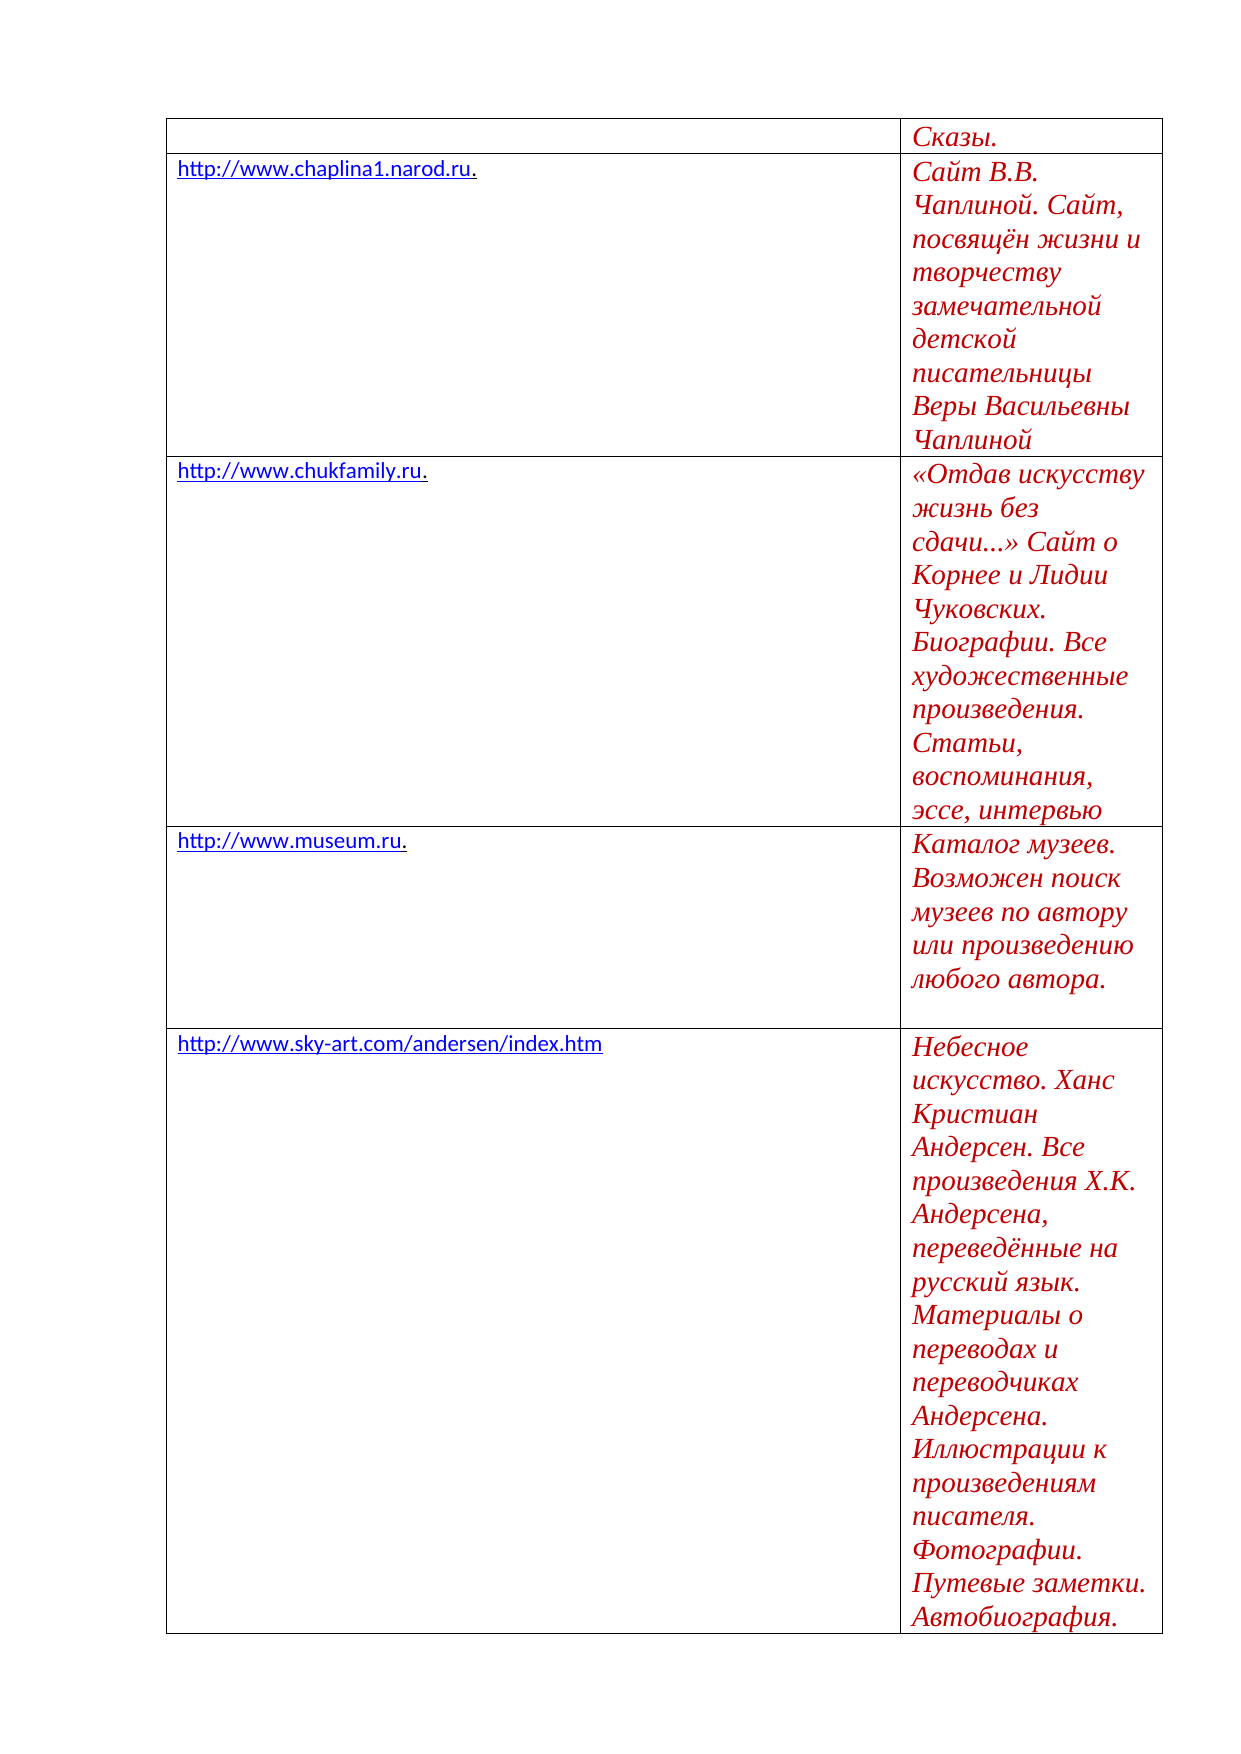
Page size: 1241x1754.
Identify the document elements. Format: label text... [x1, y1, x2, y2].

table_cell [167, 119, 900, 153]
table_cell http://www.chaplina1.narod.ru. [167, 154, 900, 456]
table_cell http://www.museum.ru. [167, 827, 900, 1028]
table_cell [167, 1029, 900, 1633]
table_cell Сайт В.В. Чаплиной. Сайт, посвящён жизни и творчеству замечательной детской писательницы Веры Васильевны Чаплиной [901, 154, 1162, 456]
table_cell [901, 119, 1162, 153]
table_cell «Отдав искусству жизнь без сдачи...» Сайт о Корнее и Лидии Чуковских. Биографии. Все художественные произведения. Статьи, воспоминания, эссе, интервью [901, 457, 1162, 826]
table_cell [901, 1029, 1162, 1633]
table_cell http://www.chukfamily.ru. [167, 457, 900, 826]
table_cell Каталог музеев. Возможен поиск музеев по автору или произведению любого автора. [901, 827, 1162, 1028]
